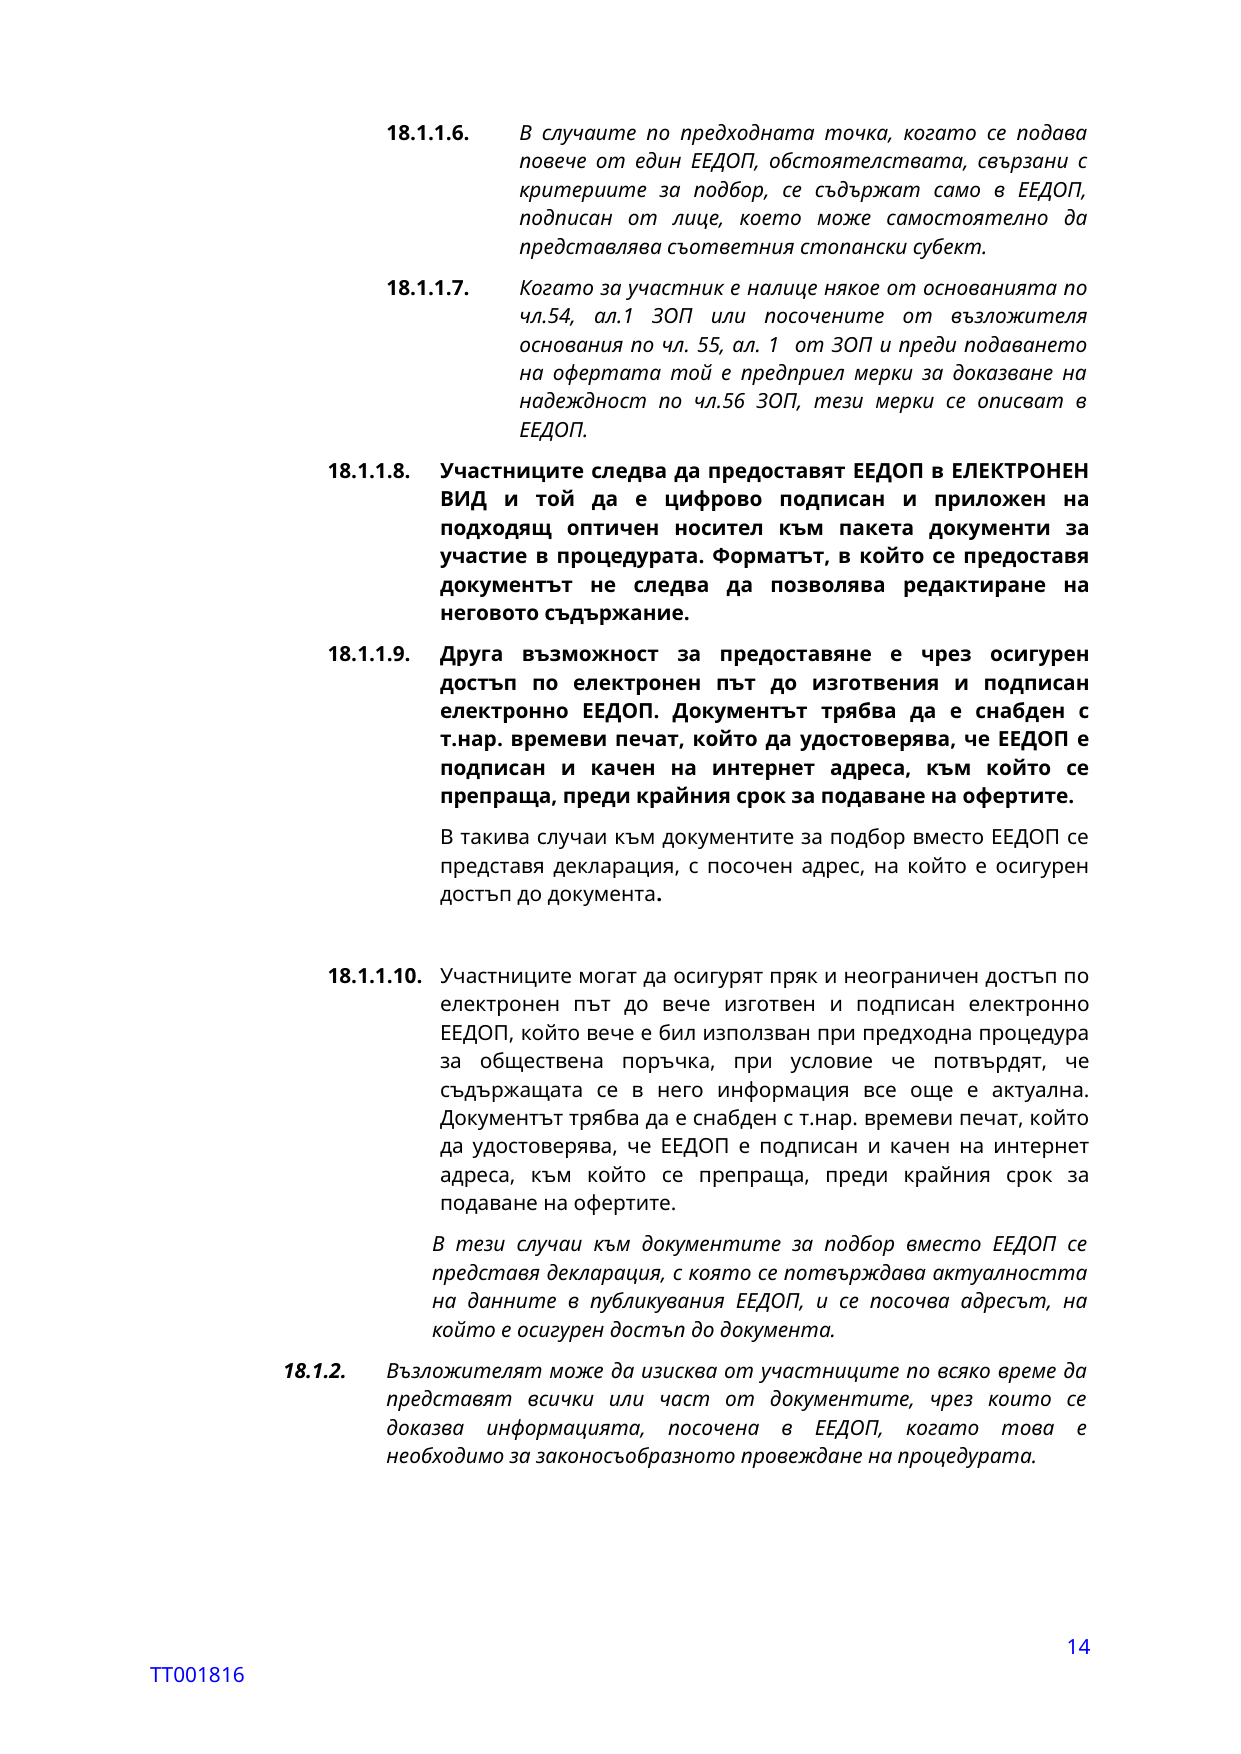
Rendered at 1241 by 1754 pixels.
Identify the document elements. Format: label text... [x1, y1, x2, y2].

text В тези случаи към документите за подбор вместо ЕЕДОП се представя декларация, с която се потвърждава актуалността на данните в публикувания ЕЕДОП, и се посочва адресът, на който е осигурен достъп до документа. [432, 1229, 1090, 1343]
list Участниците могат да осигурят пряк и неограничен достъп по електронен път до вече изготвен и подписан електронно ЕЕДОП, който вече е бил използван при предходна процедура за обществена поръчка, при условие че потвърдят, че съдържащата се в него информация все още е актуална. Документът трябва да е снабден с т.нар. времеви печат, който да удостоверява, че ЕЕДОП е подписан и качен на интернет адреса, към който се препраща, преди крайния срок за подаване на офертите. [327, 961, 1090, 1217]
list В случаите по предходната точка, когато се подава повече от един ЕЕДОП, обстоятелствата, свързани с критериите за подбор, се съдържат само в ЕЕДОП, подписан от лице, което може самостоятелно да представлява съответния стопански субект. [386, 118, 1090, 260]
list Възложителят може да изисква от участниците по всяко време да представят всички или част от документите, чрез които се доказва информацията, посочена в ЕЕДОП, когато това е необходимо за законосъобразното провеждане на процедурата. [283, 1356, 1090, 1469]
text В такива случаи към документите за подбор вместо ЕЕДОП се представя декларация, с посочен адрес, на който е осигурен достъп до документа. [440, 822, 1090, 908]
list Когато за участник е налице някое от основанията по чл.54, ал.1 ЗОП или посочените от възложителя основания по чл. 55, ал. 1 от ЗОП и преди подаването на офертата той е предприел мерки за доказване на надеждност по чл.56 ЗОП, тези мерки се описват в ЕЕДОП. [386, 273, 1090, 443]
list Участниците следва да предоставят ЕЕДОП в ЕЛЕКТРОНЕН ВИД и той да е цифрово подписан и приложен на подходящ оптичен носител към пакета документи за участие в процедурата. Форматът, в който се предоставя документът не следва да позволява редактиране на неговото съдържание. [327, 456, 1090, 627]
list Друга възможност за предоставяне е чрез осигурен достъп по електронен път до изготвения и подписан електронно ЕЕДОП. Документът трябва да е снабден с т.нар. времеви печат, който да удостоверява, че ЕЕДОП е подписан и качен на интернет адреса, към който се препраща, преди крайния срок за подаване на офертите. [327, 639, 1090, 810]
